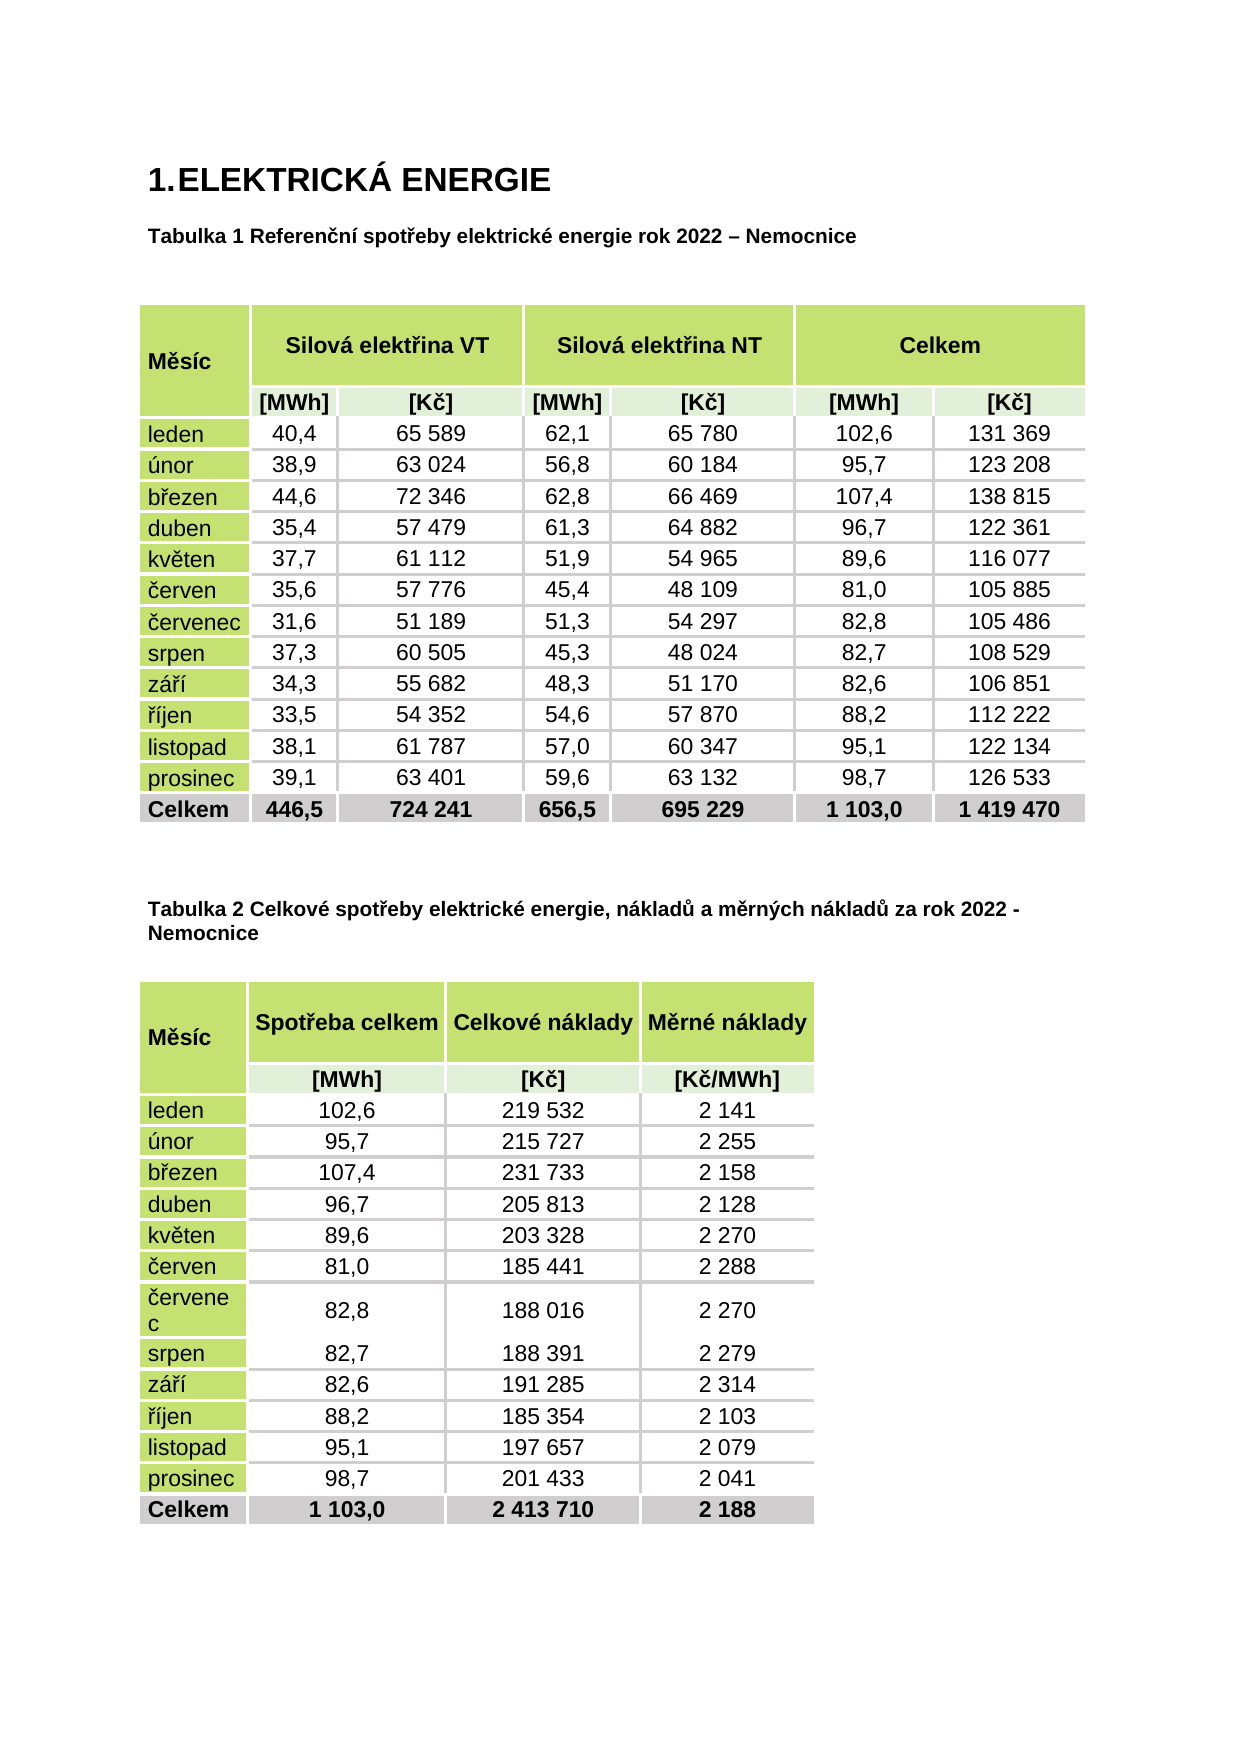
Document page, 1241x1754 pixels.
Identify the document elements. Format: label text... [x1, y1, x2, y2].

table_header Měrné náklady [642, 982, 814, 1062]
table_cell 105 486 [935, 607, 1085, 635]
table_cell [Kč] [612, 388, 793, 416]
table_cell 122 134 [935, 732, 1085, 760]
subtitle Elektrická energie [148, 160, 1093, 198]
table_cell 446,5 [252, 794, 336, 822]
table_cell 88,2 [249, 1402, 444, 1430]
table_cell 48 024 [612, 638, 793, 666]
table_cell 40,4 [252, 419, 336, 447]
table_cell 51 170 [612, 669, 793, 697]
table_cell 72 346 [339, 482, 522, 510]
table_header Silová elektřina NT [525, 305, 793, 385]
table_cell 81,0 [249, 1252, 444, 1280]
table_cell 95,7 [796, 451, 932, 479]
table_cell 191 285 [447, 1371, 639, 1399]
table_cell 55 682 [339, 669, 522, 697]
table_cell Celkem [140, 1496, 246, 1524]
table_cell 89,6 [249, 1221, 444, 1249]
table_cell 63 401 [339, 763, 522, 791]
table_cell červenec [140, 1284, 246, 1336]
table_cell 131 369 [935, 419, 1085, 447]
table_cell 2 413 710 [447, 1496, 639, 1524]
table_cell listopad [140, 1433, 246, 1461]
table_cell 2 188 [642, 1496, 814, 1524]
table_cell 197 657 [447, 1433, 639, 1461]
table_cell 106 851 [935, 669, 1085, 697]
table_cell únor [140, 451, 249, 479]
table_cell [MWh] [796, 388, 932, 416]
table_cell 105 885 [935, 576, 1085, 604]
table_cell prosinec [140, 763, 249, 791]
table_cell 2 041 [642, 1464, 814, 1492]
table_cell 38,9 [252, 451, 336, 479]
table_cell 45,4 [525, 576, 609, 604]
text Tabulka 1 Referenční spotřeby elektrické energie rok 2022 – Nemocnice [148, 223, 1093, 247]
table_cell 1 103,0 [796, 794, 932, 822]
table_cell 95,7 [249, 1127, 444, 1155]
table_cell 35,4 [252, 513, 336, 541]
table_cell 2 255 [642, 1127, 814, 1155]
table_cell 51,3 [525, 607, 609, 635]
table_cell [Kč] [339, 388, 522, 416]
table_cell 62,8 [525, 482, 609, 510]
table_cell 57 870 [612, 701, 793, 729]
table_cell 82,6 [796, 669, 932, 697]
table_cell 63 024 [339, 451, 522, 479]
table_cell [Kč] [935, 388, 1085, 416]
table_cell 2 288 [642, 1252, 814, 1280]
table_cell říjen [140, 701, 249, 729]
table_cell 219 532 [447, 1096, 639, 1124]
table_cell 54 352 [339, 701, 522, 729]
table_cell 60 184 [612, 451, 793, 479]
table_cell 2 158 [642, 1159, 814, 1187]
table_cell 38,1 [252, 732, 336, 760]
table_cell 37,3 [252, 638, 336, 666]
table_cell 63 132 [612, 763, 793, 791]
table_cell 138 815 [935, 482, 1085, 510]
table_cell 108 529 [935, 638, 1085, 666]
table_cell 37,7 [252, 544, 336, 572]
table_cell 48,3 [525, 669, 609, 697]
table_cell 188 016 [447, 1284, 639, 1336]
table_cell 89,6 [796, 544, 932, 572]
table_header Měsíc [140, 982, 246, 1093]
table_header Spotřeba celkem [249, 982, 444, 1062]
table_cell srpen [140, 1339, 246, 1367]
table_cell 59,6 [525, 763, 609, 791]
table_cell březen [140, 482, 249, 510]
table_cell 1 419 470 [935, 794, 1085, 822]
table_header Silová elektřina VT [252, 305, 522, 385]
table_cell 2 270 [642, 1221, 814, 1249]
table_cell 82,7 [249, 1339, 444, 1367]
table_cell 31,6 [252, 607, 336, 635]
table_cell 51,9 [525, 544, 609, 572]
table_cell červen [140, 1252, 246, 1280]
table_cell 39,1 [252, 763, 336, 791]
table_cell 54,6 [525, 701, 609, 729]
table_cell 2 314 [642, 1371, 814, 1399]
table_cell 188 391 [447, 1339, 639, 1367]
table_cell říjen [140, 1402, 246, 1430]
table_header Celkem [796, 305, 1085, 385]
table_cell 57,0 [525, 732, 609, 760]
table_cell 61,3 [525, 513, 609, 541]
table_cell 2 079 [642, 1433, 814, 1461]
table_cell [Kč] [447, 1065, 639, 1093]
table_cell srpen [140, 638, 249, 666]
table_cell 35,6 [252, 576, 336, 604]
table_cell 61 787 [339, 732, 522, 760]
table_cell 185 354 [447, 1402, 639, 1430]
table_cell únor [140, 1127, 246, 1155]
table_cell 116 077 [935, 544, 1085, 572]
table_cell 81,0 [796, 576, 932, 604]
table_cell 95,1 [249, 1433, 444, 1461]
table_cell 203 328 [447, 1221, 639, 1249]
table_cell červen [140, 576, 249, 604]
table_cell 82,6 [249, 1371, 444, 1399]
table_cell 95,1 [796, 732, 932, 760]
table_header Celkové náklady [447, 982, 639, 1062]
table_cell 82,8 [796, 607, 932, 635]
table_cell 107,4 [249, 1159, 444, 1187]
table_cell 185 441 [447, 1252, 639, 1280]
table_cell 102,6 [249, 1096, 444, 1124]
table_cell 201 433 [447, 1464, 639, 1492]
table_cell leden [140, 1096, 246, 1124]
table_cell září [140, 1371, 246, 1399]
table_cell 57 479 [339, 513, 522, 541]
table_cell 102,6 [796, 419, 932, 447]
table_cell 126 533 [935, 763, 1085, 791]
table_cell březen [140, 1159, 246, 1187]
table_cell 88,2 [796, 701, 932, 729]
table_cell 64 882 [612, 513, 793, 541]
table_cell 123 208 [935, 451, 1085, 479]
table_cell 44,6 [252, 482, 336, 510]
table_cell 60 505 [339, 638, 522, 666]
table_cell květen [140, 1221, 246, 1249]
table_cell 2 270 [642, 1284, 814, 1336]
table_cell 54 297 [612, 607, 793, 635]
table_cell [MWh] [252, 388, 336, 416]
table_cell [MWh] [249, 1065, 444, 1093]
table_cell 34,3 [252, 669, 336, 697]
table_cell 231 733 [447, 1159, 639, 1187]
table_cell listopad [140, 732, 249, 760]
table_cell 82,8 [249, 1284, 444, 1336]
table_cell 62,1 [525, 419, 609, 447]
table_cell 205 813 [447, 1190, 639, 1218]
table_cell 96,7 [796, 513, 932, 541]
table_cell 48 109 [612, 576, 793, 604]
table_cell 724 241 [339, 794, 522, 822]
table_cell 656,5 [525, 794, 609, 822]
table_cell 54 965 [612, 544, 793, 572]
table_cell duben [140, 513, 249, 541]
table_cell Celkem [140, 794, 249, 822]
table_cell květen [140, 544, 249, 572]
table_cell [MWh] [525, 388, 609, 416]
table_cell červenec [140, 607, 249, 635]
table_cell 45,3 [525, 638, 609, 666]
table_cell 61 112 [339, 544, 522, 572]
table_cell prosinec [140, 1464, 246, 1492]
table_cell 98,7 [796, 763, 932, 791]
table_cell 2 279 [642, 1339, 814, 1367]
table_cell 51 189 [339, 607, 522, 635]
table_cell duben [140, 1190, 246, 1218]
table_cell leden [140, 419, 249, 447]
table_cell 33,5 [252, 701, 336, 729]
table_cell 96,7 [249, 1190, 444, 1218]
table_cell 2 141 [642, 1096, 814, 1124]
table_cell 57 776 [339, 576, 522, 604]
table_cell 215 727 [447, 1127, 639, 1155]
table_cell 107,4 [796, 482, 932, 510]
table_cell 2 128 [642, 1190, 814, 1218]
table_header Měsíc [140, 305, 249, 416]
table_cell září [140, 669, 249, 697]
table_cell 56,8 [525, 451, 609, 479]
text Tabulka 2 Celkové spotřeby elektrické energie, nákladů a měrných nákladů za rok 2022 - Nemocnice [148, 896, 1093, 944]
table_cell 1 103,0 [249, 1496, 444, 1524]
table_cell 2 103 [642, 1402, 814, 1430]
table_cell 65 589 [339, 419, 522, 447]
table_cell [Kč/MWh] [642, 1065, 814, 1093]
table_cell 82,7 [796, 638, 932, 666]
table_cell 60 347 [612, 732, 793, 760]
table_cell 112 222 [935, 701, 1085, 729]
table_cell 695 229 [612, 794, 793, 822]
table_cell 98,7 [249, 1464, 444, 1492]
table_cell 66 469 [612, 482, 793, 510]
table_cell 122 361 [935, 513, 1085, 541]
table_cell 65 780 [612, 419, 793, 447]
